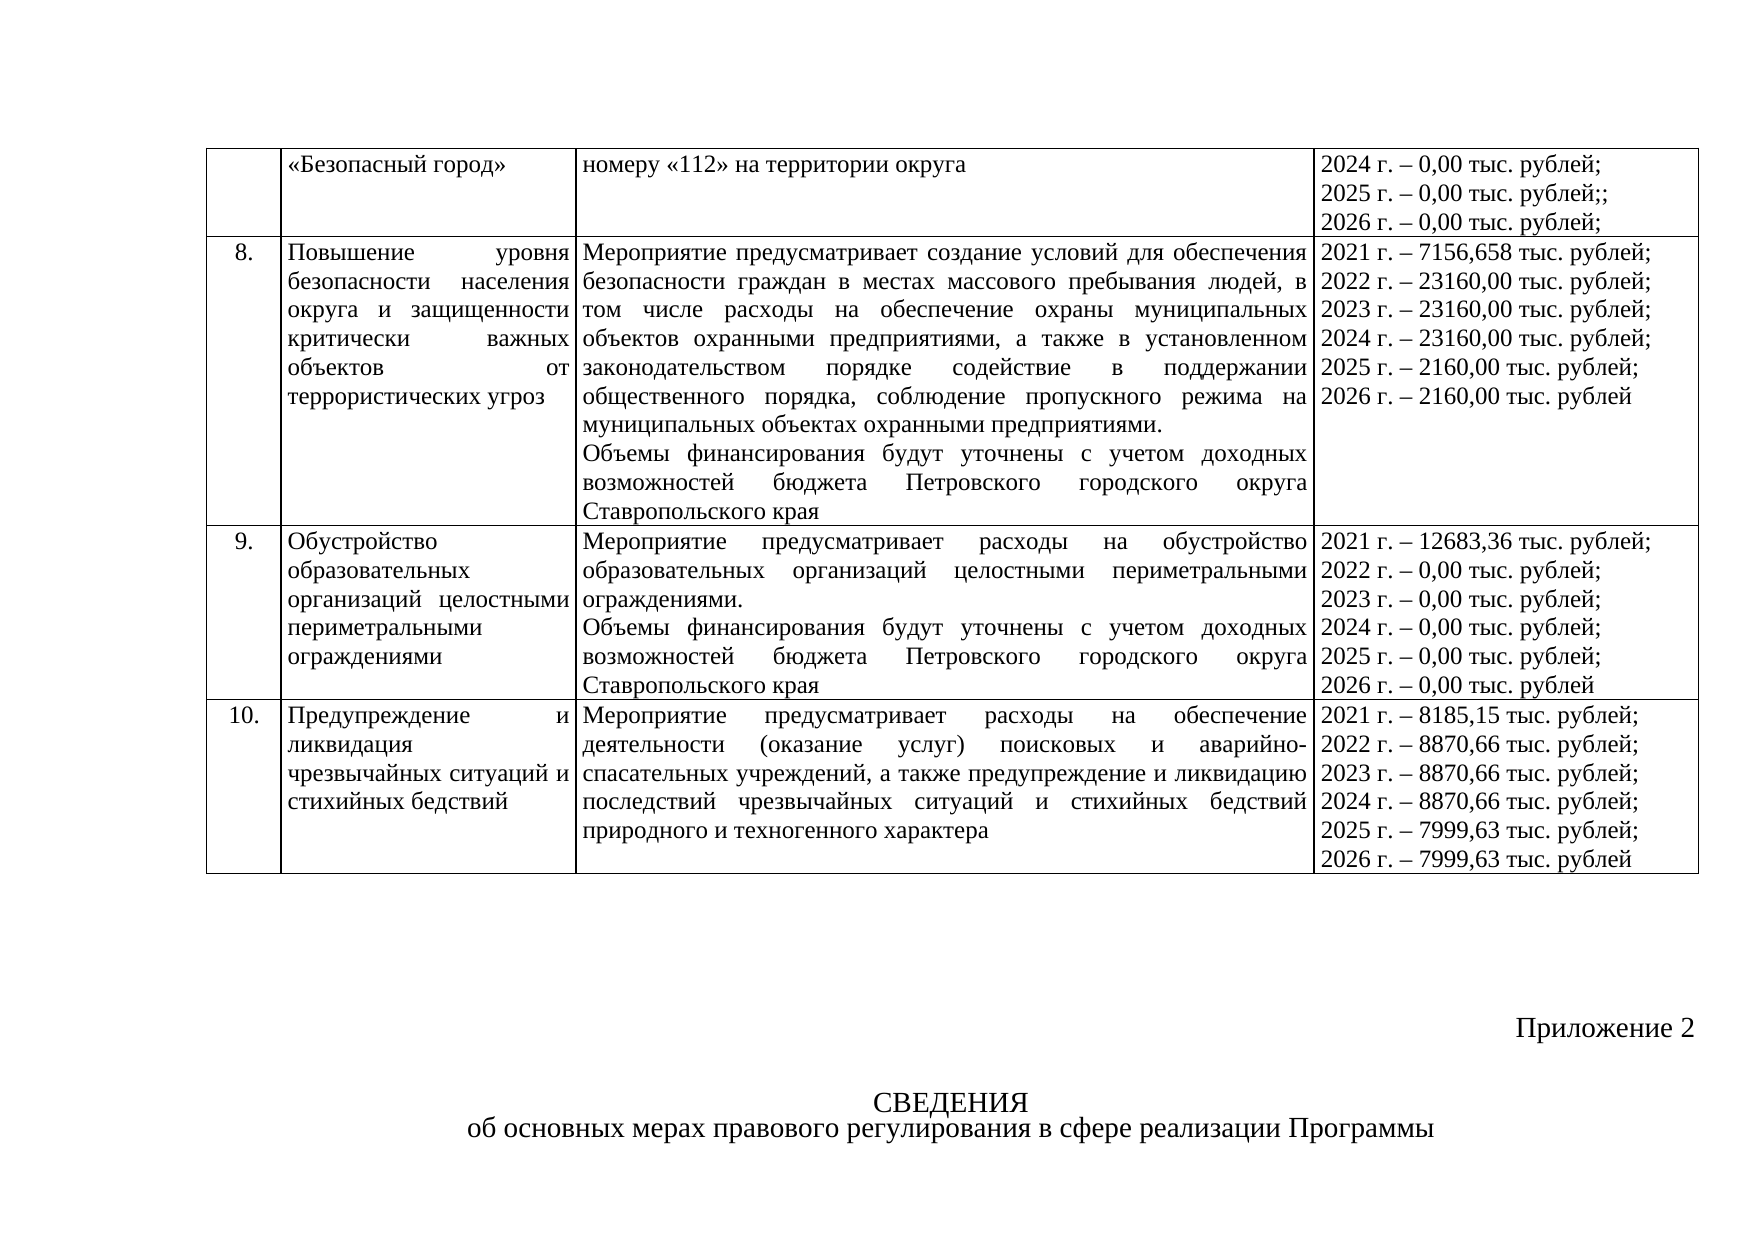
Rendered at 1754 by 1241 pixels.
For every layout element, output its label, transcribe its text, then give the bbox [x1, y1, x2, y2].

table_cell Обустройство образовательных организаций целостными периметральными ограждениями [282, 526, 575, 699]
table_cell 8. [207, 237, 280, 524]
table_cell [282, 149, 575, 236]
table_cell Мероприятие предусматривает расходы на обеспечение деятельности (оказание услуг) поисковых и аварийно-спасательных учреждений, а также предупреждение и ликвидацию последствий чрезвычайных ситуаций и стихийных бедствий природного и техногенного характера [577, 700, 1313, 873]
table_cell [577, 149, 1313, 236]
table_cell 9. [207, 526, 280, 699]
table_cell Повышение уровня безопасности населения округа и защищенности критически важных объектов от террористических угроз [282, 237, 575, 524]
table_cell Мероприятие предусматривает создание условий для обеспечения безопасности граждан в местах массового пребывания людей, в том числе расходы на обеспечение охраны муниципальных объектов охранными предприятиями, а также в установленном законодательством порядке содействие в поддержании общественного порядка, соблюдение пропускного режима на муниципальных объектах охранными предприятиями. Объемы финансирования будут уточнены с учетом доходных возможностей бюджета Петровского городского округа Ставропольского края [577, 237, 1313, 524]
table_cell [1315, 149, 1698, 236]
table_cell 7. [207, 149, 280, 236]
text Приложение 2 [207, 1017, 1695, 1042]
table_cell 2021 г. – 7156,658 тыс. рублей; 2022 г. – 23160,00 тыс. рублей; 2023 г. – 23160,00 тыс. рублей; 2024 г. – 23160,00 тыс. рублей; 2025 г. – 2160,00 тыс. рублей; 2026 г. – 2160,00 тыс. рублей [1315, 237, 1698, 524]
text об основных мерах правового регулирования в сфере реализации Программы [207, 1117, 1080, 1142]
table_cell 10. [207, 700, 280, 873]
text СВЕДЕНИЯ [207, 1092, 1695, 1117]
table_cell Мероприятие предусматривает расходы на обустройство образовательных организаций целостными периметральными ограждениями. Объемы финансирования будут уточнены с учетом доходных возможностей бюджета Петровского городского округа Ставропольского края [577, 526, 1313, 699]
table_cell 2021 г. – 8185,15 тыс. рублей; 2022 г. – 8870,66 тыс. рублей; 2023 г. – 8870,66 тыс. рублей; 2024 г. – 8870,66 тыс. рублей; 2025 г. – 7999,63 тыс. рублей; 2026 г. – 7999,63 тыс. рублей [1315, 700, 1698, 873]
text об основных мерах правового регулирования в сфере реализации Программы [1083, 1117, 1695, 1142]
table_cell 2021 г. – 12683,36 тыс. рублей; 2022 г. – 0,00 тыс. рублей; 2023 г. – 0,00 тыс. рублей; 2024 г. – 0,00 тыс. рублей; 2025 г. – 0,00 тыс. рублей; 2026 г. – 0,00 тыс. рублей [1315, 526, 1698, 699]
table_cell Предупреждение и ликвидация чрезвычайных ситуаций и стихийных бедствий [282, 700, 575, 873]
